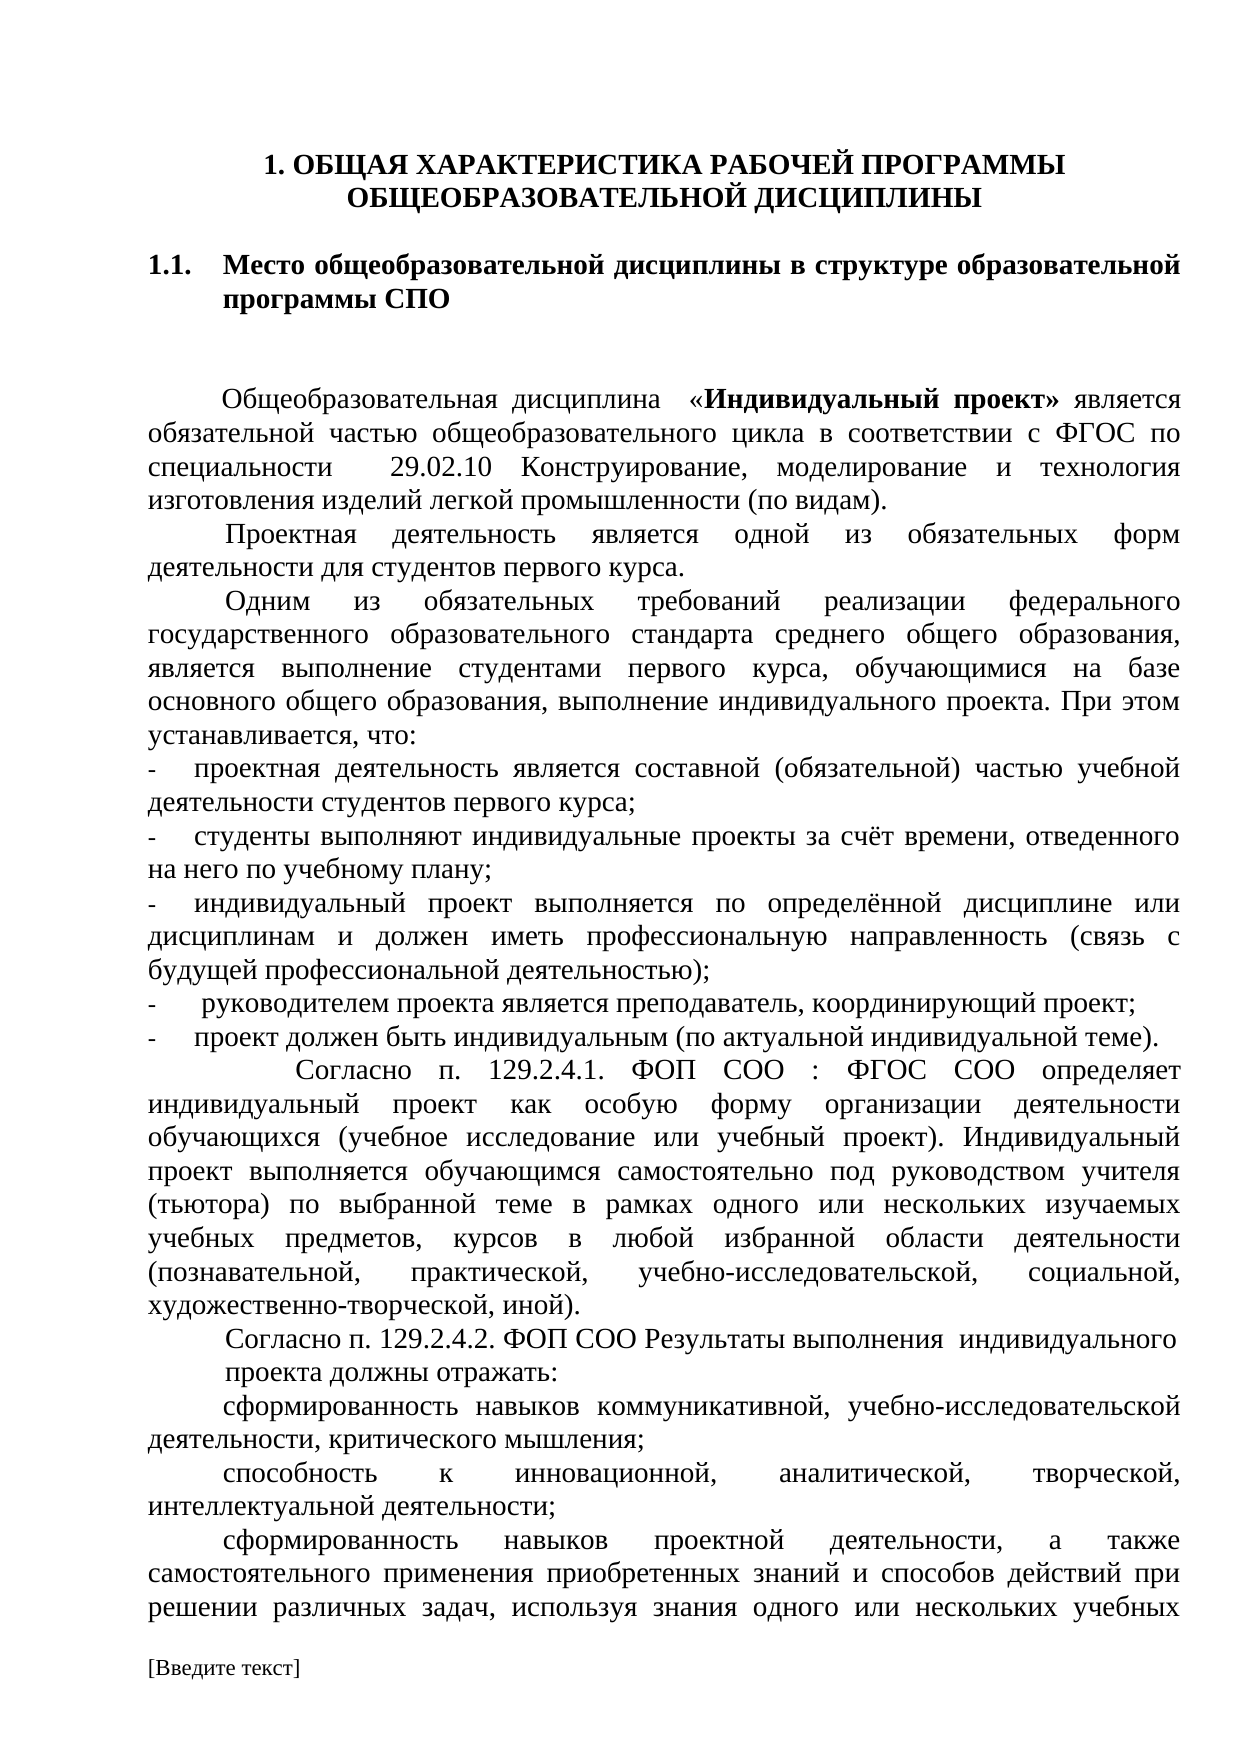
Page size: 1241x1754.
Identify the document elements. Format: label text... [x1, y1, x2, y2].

list Место общеобразовательной дисциплины в структуре образовательной программы СПО [148, 247, 1181, 314]
list руководителем проекта является преподаватель, координирующий проект; [148, 985, 1181, 1019]
text Проектная деятельность является одной из обязательных форм деятельности для студентов первого курса. [148, 516, 1181, 583]
text 1. ОБЩАЯ ХАРАКТЕРИСТИКА РАБОЧЕЙ ПРОГРАММЫ ОБЩЕОБРАЗОВАТЕЛЬНОЙ ДИСЦИПЛИНЫ [148, 147, 1181, 214]
text Согласно п. 129.2.4.2. ФОП СОО Результаты выполнения индивидуального проекта должны отражать: [225, 1321, 1181, 1388]
text сформированность навыков коммуникативной, учебно-исследовательской деятельности, критического мышления; [148, 1388, 1181, 1455]
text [148, 1522, 1181, 1623]
list студенты выполняют индивидуальные проекты за счёт времени, отведенного на него по учебному плану; [148, 818, 1181, 885]
text Согласно п. 129.2.4.1. ФОП СОО : ФГОС СОО определяет индивидуальный проект как особую форму организации деятельности обучающихся (учебное исследование или учебный проект). Индивидуальный проект выполняется обучающимся самостоятельно под руководством учителя (тьютора) по выбранной теме в рамках одного или нескольких изучаемых учебных предметов, курсов в любой избранной области деятельности (познавательной, практической, учебно-исследовательской, социальной, художественно-творческой, иной). [148, 1052, 1181, 1321]
text Общеобразовательная дисциплина «Индивидуальный проект» является обязательной частью общеобразовательного цикла в соответствии с ФГОС по специальности 29.02.10 Конструирование, моделирование и технология изготовления изделий легкой промышленности (по видам). [148, 382, 1181, 516]
list проектная деятельность является составной (обязательной) частью учебной деятельности студентов первого курса; [148, 751, 1181, 818]
list индивидуальный проект выполняется по определённой дисциплине или дисциплинам и должен иметь профессиональную направленность (связь с будущей профессиональной деятельностью); [148, 885, 1181, 985]
list проект должен быть индивидуальным (по актуальной индивидуальной теме). [148, 1019, 1181, 1052]
text Одним из обязательных требований реализации федерального государственного образовательного стандарта среднего общего образования, является выполнение студентами первого курса, обучающимися на базе основного общего образования, выполнение индивидуального проекта. При этом устанавливается, что: [148, 583, 1181, 751]
text способность к инновационной, аналитической, творческой, интеллектуальной деятельности; [148, 1455, 1181, 1522]
